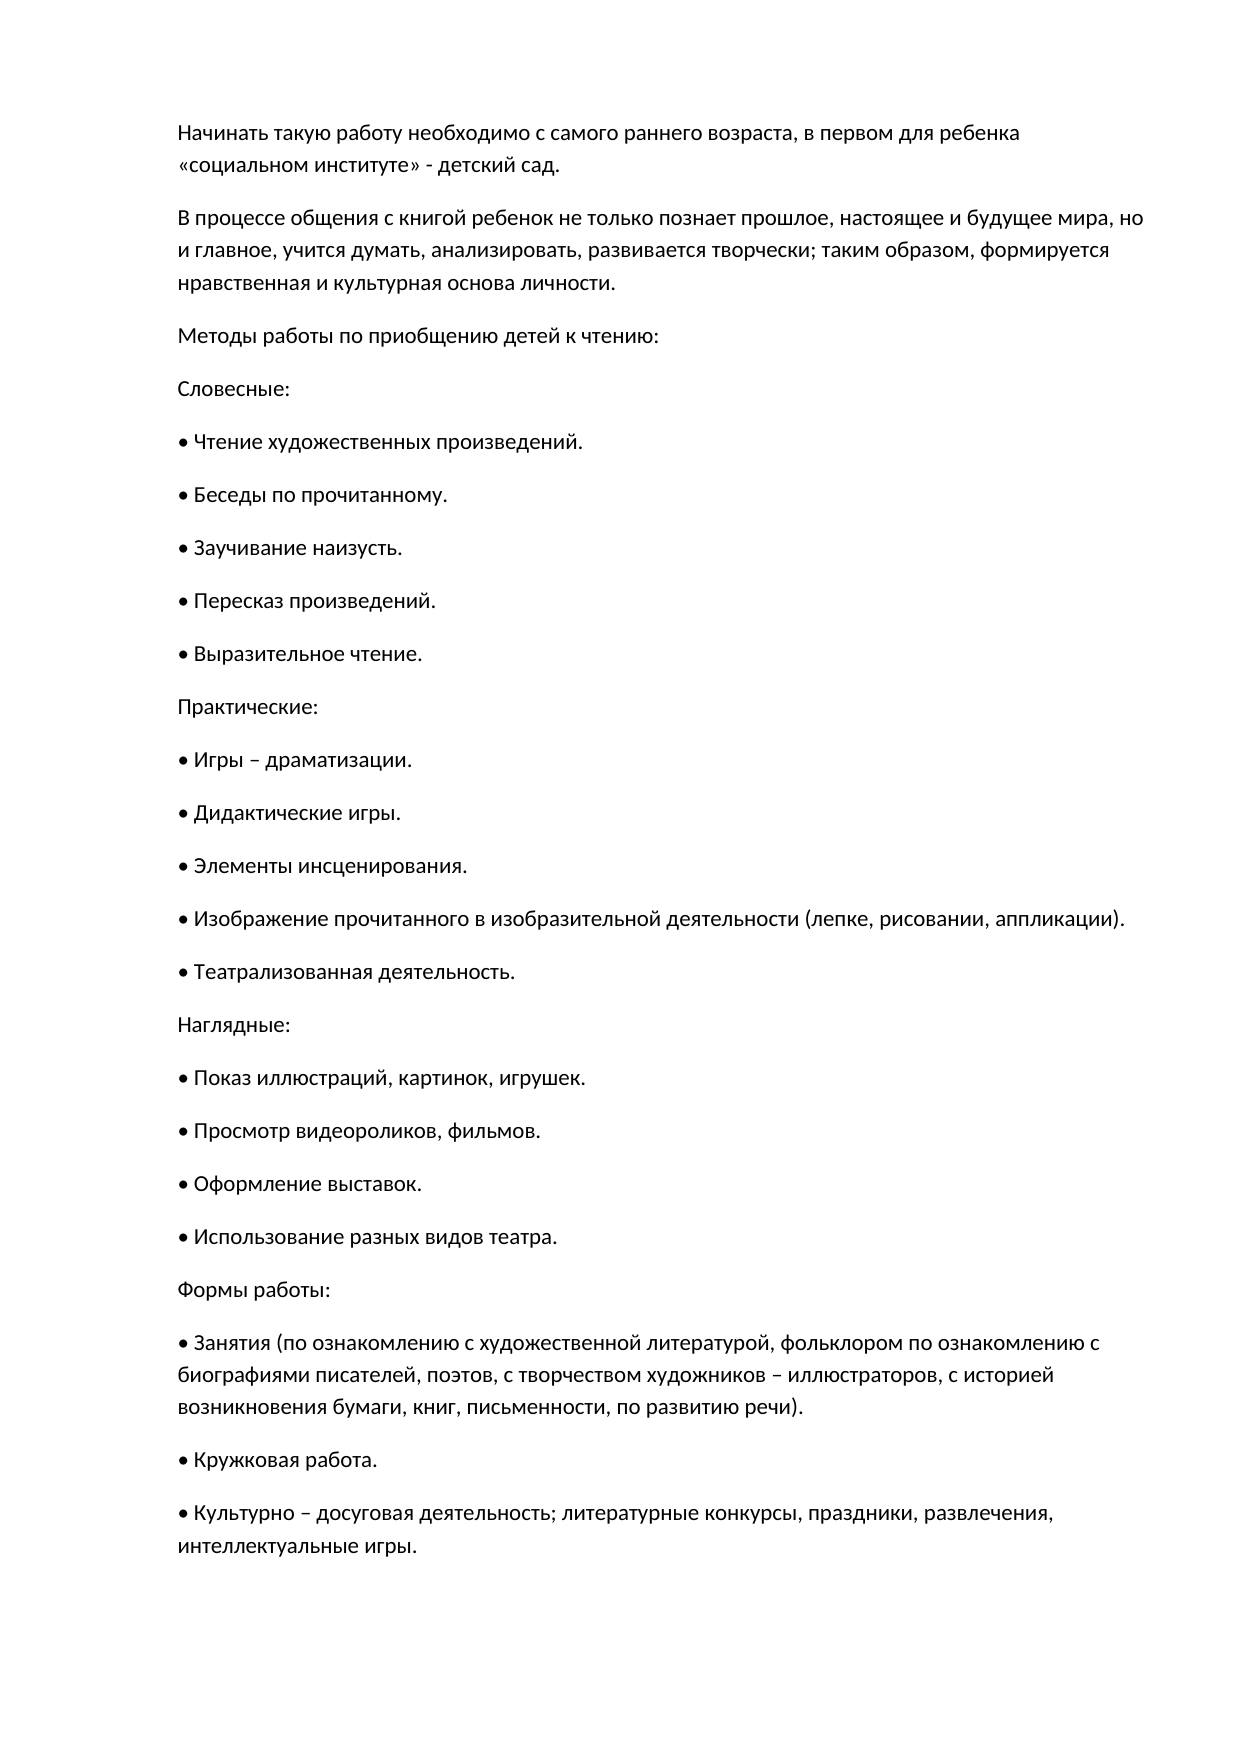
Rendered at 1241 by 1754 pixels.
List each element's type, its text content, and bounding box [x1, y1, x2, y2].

text • Культурно – досуговая деятельность; литературные конкурсы, праздники, развлечения, интеллектуальные игры. [177, 1498, 1152, 1559]
text • Использование разных видов театра. [177, 1222, 1152, 1250]
text • Занятия (по ознакомлению с художественной литературой, фольклором по ознакомлению с биографиями писателей, поэтов, с творчеством художников – иллюстраторов, с историей возникновения бумаги, книг, письменности, по развитию речи). [177, 1328, 1152, 1421]
text • Игры – драматизации. [177, 745, 1152, 773]
text • Пересказ произведений. [177, 586, 1152, 614]
text Методы работы по приобщению детей к чтению: [177, 321, 1152, 349]
text Наглядные: [177, 1010, 1152, 1038]
text • Заучивание наизусть. [177, 533, 1152, 561]
text • Беседы по прочитанному. [177, 480, 1152, 508]
text Практические: [177, 692, 1152, 720]
text Начинать такую работу необходимо с самого раннего возраста, в первом для ребенка «социальном институте» - детский сад. [177, 118, 1152, 178]
text • Элементы инсценирования. [177, 851, 1152, 879]
text Словесные: [177, 374, 1152, 402]
text • Изображение прочитанного в изобразительной деятельности (лепке, рисовании, аппликации). [177, 904, 1152, 932]
text • Кружковая работа. [177, 1446, 1152, 1473]
text В процессе общения с книгой ребенок не только познает прошлое, настоящее и будущее мира, но и главное, учится думать, анализировать, развивается творчески; таким образом, формируется нравственная и культурная основа личности. [177, 203, 1152, 296]
text Формы работы: [177, 1275, 1152, 1303]
text • Просмотр видеороликов, фильмов. [177, 1116, 1152, 1144]
text • Чтение художественных произведений. [177, 427, 1152, 455]
text • Выразительное чтение. [177, 639, 1152, 667]
text • Показ иллюстраций, картинок, игрушек. [177, 1063, 1152, 1091]
text • Оформление выставок. [177, 1169, 1152, 1197]
text • Дидактические игры. [177, 798, 1152, 826]
text • Театрализованная деятельность. [177, 957, 1152, 985]
